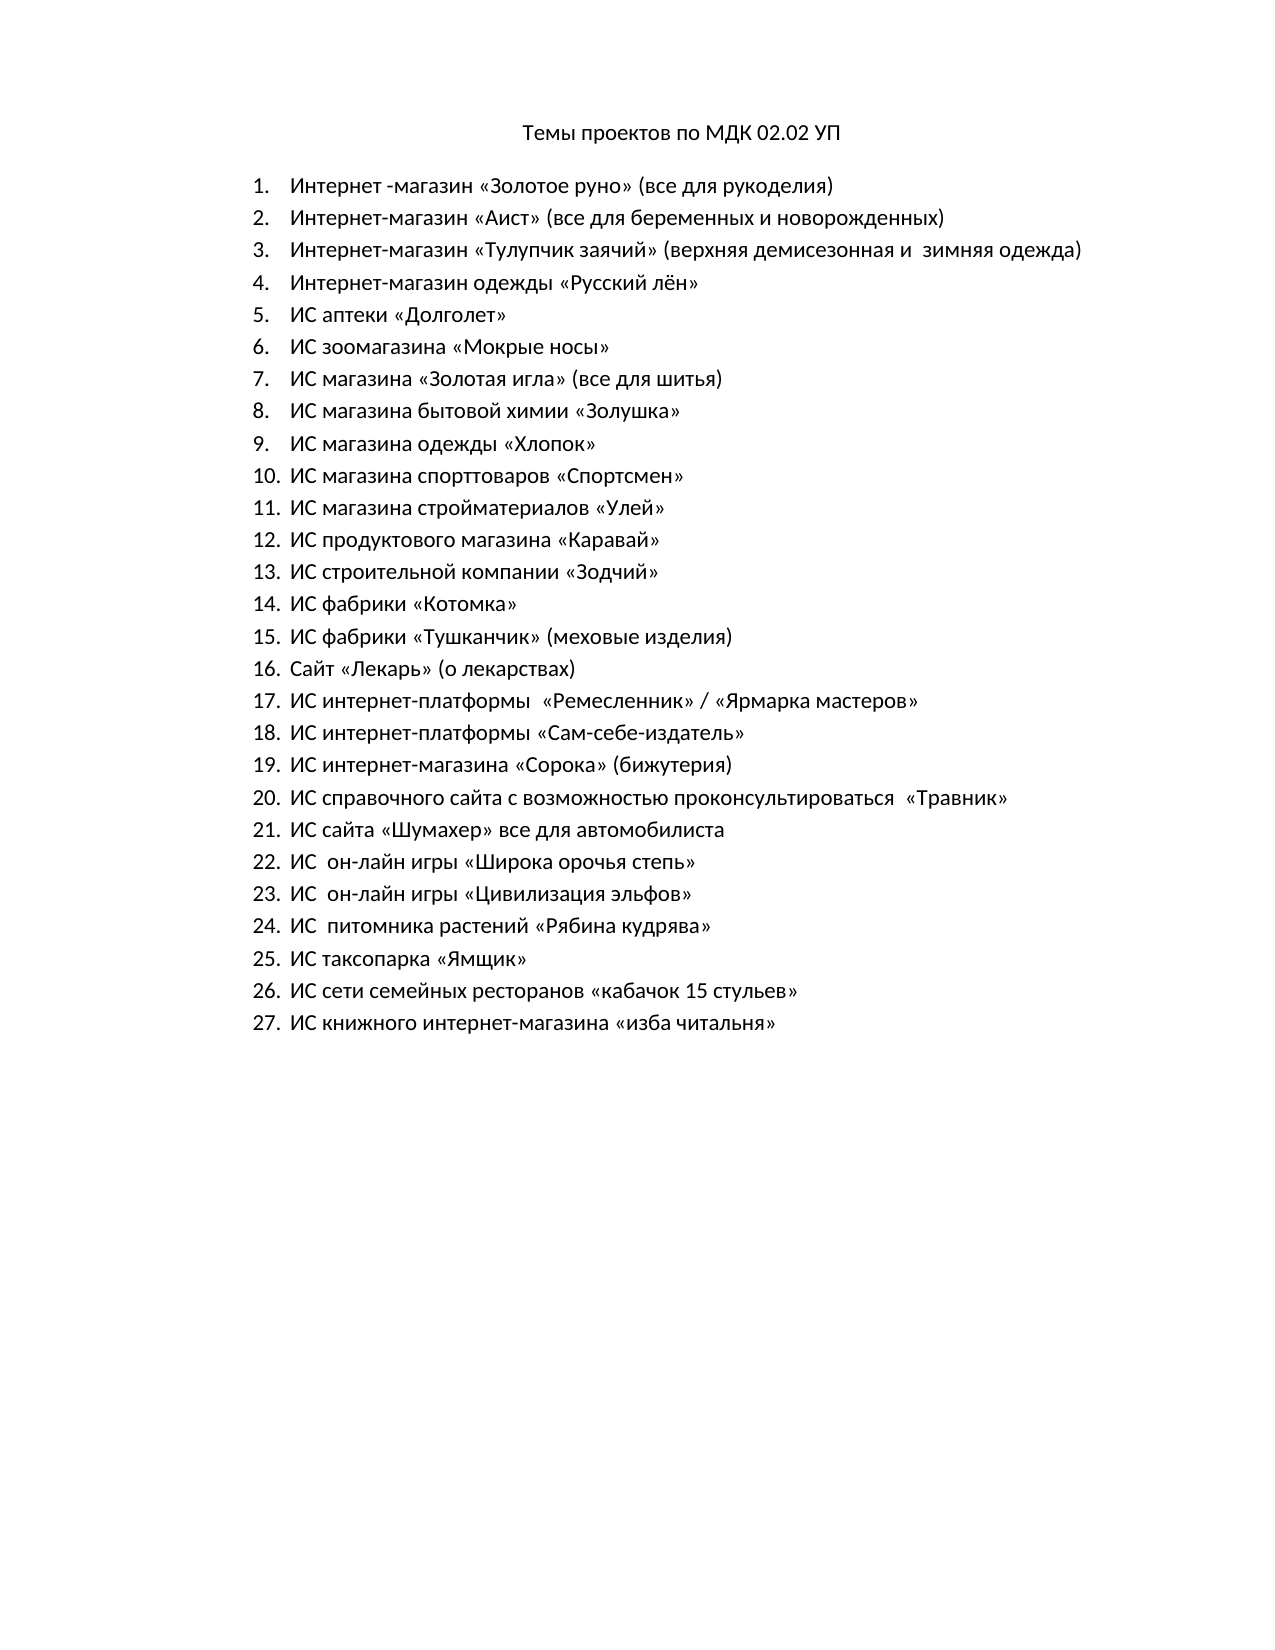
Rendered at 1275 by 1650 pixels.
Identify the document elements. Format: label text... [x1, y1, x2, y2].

list ИС он-лайн игры «Цивилизация эльфов» [252, 879, 1186, 907]
list ИС аптеки «Долголет» [252, 300, 1186, 328]
list Интернет -магазин «Золотое руно» (все для рукоделия) [252, 171, 1186, 199]
list ИС таксопарка «Ямщик» [252, 944, 1186, 972]
list ИС сайта «Шумахер» все для автомобилиста [252, 815, 1186, 843]
list ИС интернет-магазина «Сорока» (бижутерия) [252, 751, 1186, 778]
list ИС продуктового магазина «Каравай» [252, 525, 1186, 553]
list ИС интернет-платформы «Сам-себе-издатель» [252, 718, 1186, 746]
list ИС сети семейных ресторанов «кабачок 15 стульев» [252, 976, 1186, 1004]
list ИС зоомагазина «Мокрые носы» [252, 332, 1186, 360]
list ИС интернет-платформы «Ремесленник» / «Ярмарка мастеров» [252, 686, 1186, 714]
list ИС магазина «Золотая игла» (все для шитья) [252, 364, 1186, 392]
list ИС магазина спорттоваров «Спортсмен» [252, 461, 1186, 489]
list Интернет-магазин «Тулупчик заячий» (верхняя демисезонная и зимняя одежда) [252, 236, 1186, 263]
list Интернет-магазин одежды «Русский лён» [252, 268, 1186, 296]
list Интернет-магазин «Аист» (все для беременных и новорожденных) [252, 203, 1186, 231]
text Темы проектов по МДК 02.02 УП [177, 118, 1186, 146]
list ИС магазина стройматериалов «Улей» [252, 493, 1186, 521]
list ИС питомника растений «Рябина кудрява» [252, 911, 1186, 939]
list ИС фабрики «Тушканчик» (меховые изделия) [252, 622, 1186, 650]
list ИС магазина одежды «Хлопок» [252, 429, 1186, 457]
list ИС книжного интернет-магазина «изба читальня» [252, 1008, 1186, 1036]
list ИС фабрики «Котомка» [252, 589, 1186, 618]
list Сайт «Лекарь» (о лекарствах) [252, 654, 1186, 682]
list ИС строительной компании «Зодчий» [252, 557, 1186, 585]
list ИС магазина бытовой химии «Золушка» [252, 396, 1186, 424]
list ИС справочного сайта с возможностью проконсультироваться «Травник» [252, 783, 1186, 811]
list ИС он-лайн игры «Широка орочья степь» [252, 847, 1186, 875]
